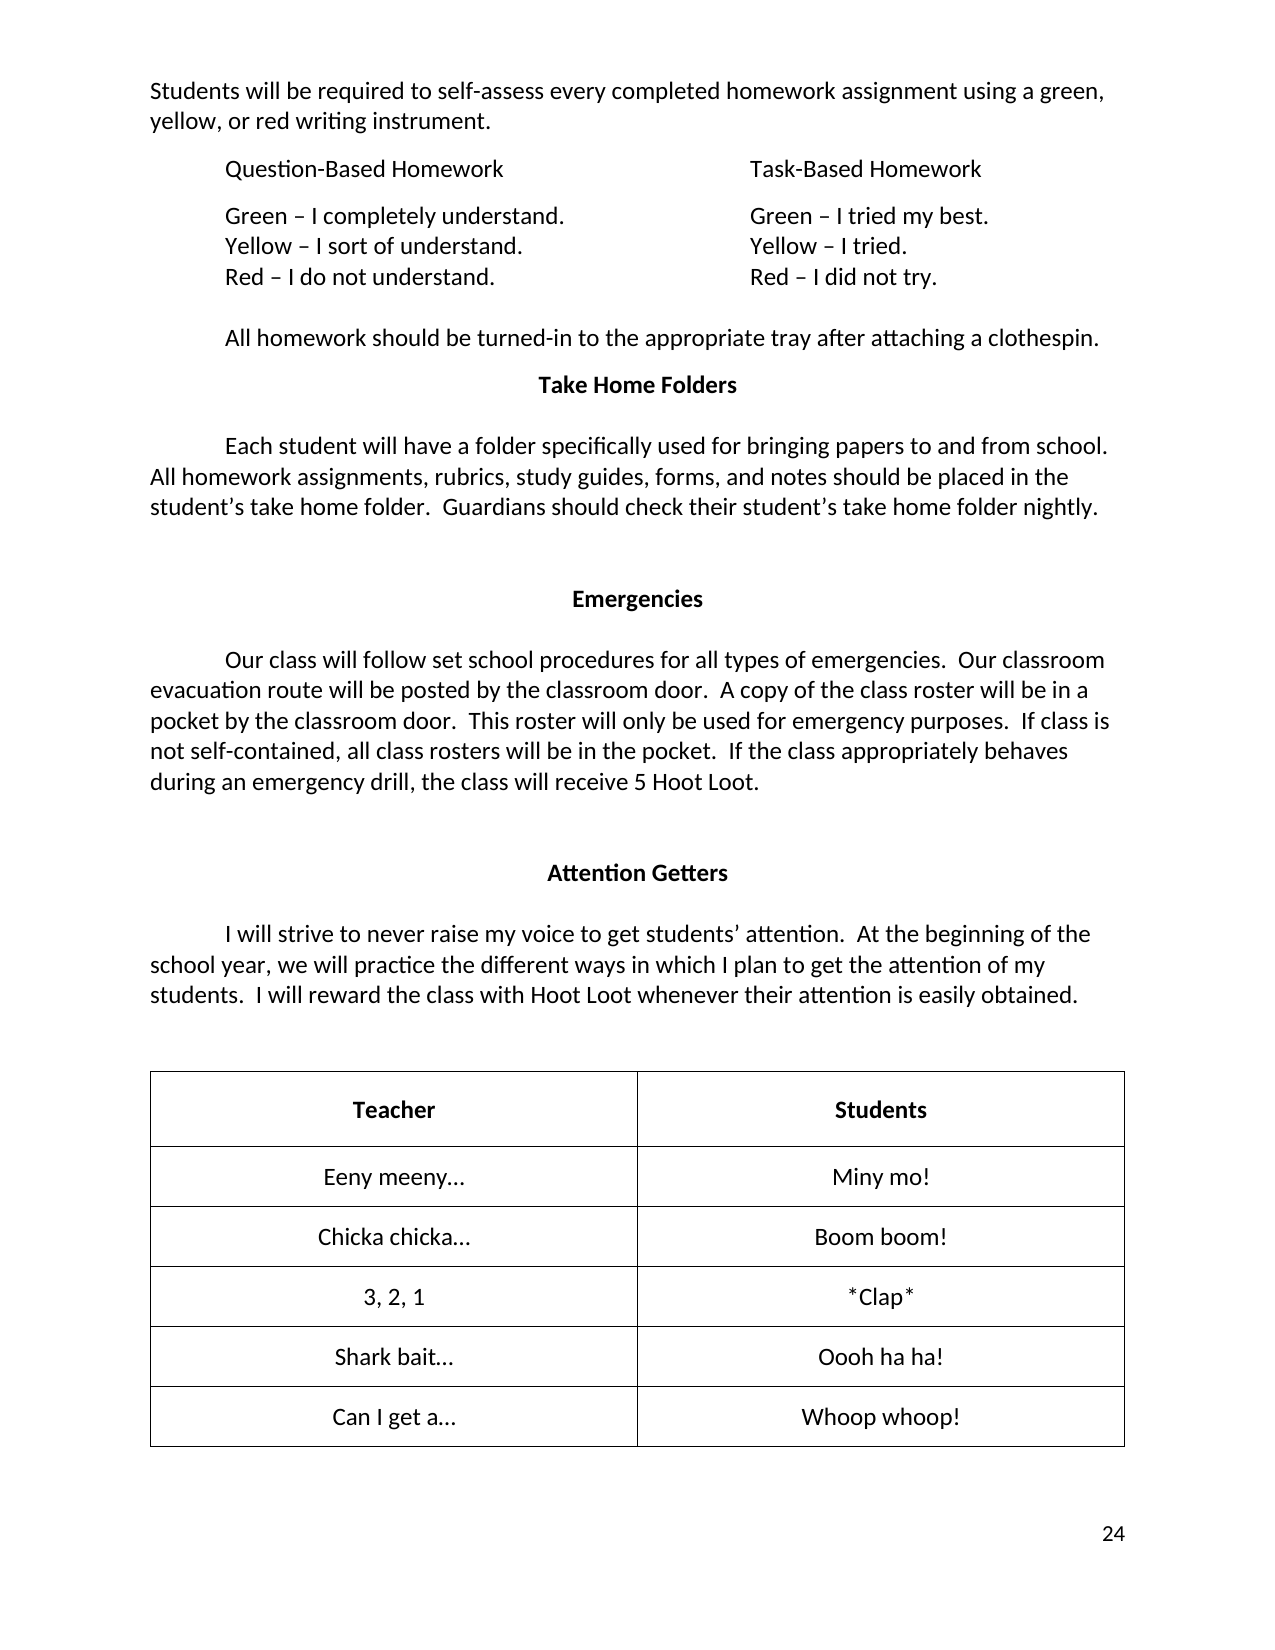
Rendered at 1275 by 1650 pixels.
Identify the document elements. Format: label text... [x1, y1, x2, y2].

text I will strive to never raise my voice to get students’ attention. At the beginning of the school year, we will practice the different ways in which I plan to get the attention of my students. I will reward the class with Hoot Loot whenever their attention is easily obtained. [150, 918, 1125, 1010]
text Red – I do not understand. Red – I did not try. [150, 261, 1125, 291]
table_cell Oooh ha ha! [638, 1327, 1124, 1386]
text Question-Based Homework Task-Based Homework [150, 153, 1125, 183]
table_cell 3, 2, 1 [151, 1267, 637, 1326]
table_cell Shark bait… [151, 1327, 637, 1386]
table_cell *Clap* [638, 1267, 1124, 1326]
text Take Home Folders [150, 369, 1125, 400]
table_cell Can I get a… [151, 1387, 637, 1446]
table_header Teacher [151, 1072, 637, 1146]
text Yellow – I sort of understand. Yellow – I tried. [150, 230, 1125, 261]
text All homework should be turned-in to the appropriate tray after attaching a clothespin. [150, 322, 1125, 352]
text Our class will follow set school procedures for all types of emergencies. Our classroom evacuation route will be posted by the classroom door. A copy of the class roster will be in a pocket by the classroom door. This roster will only be used for emergency purposes. If class is not self-contained, all class rosters will be in the pocket. If the class appropriately behaves during an emergency drill, the class will receive 5 Hoot Loot. [150, 644, 1125, 796]
table_header Students [638, 1072, 1124, 1146]
table_cell Chicka chicka… [151, 1207, 637, 1266]
table_cell Boom boom! [638, 1207, 1124, 1266]
table_cell Eeny meeny… [151, 1147, 637, 1206]
text Green – I completely understand. Green – I tried my best. [150, 200, 1125, 230]
table_cell Whoop whoop! [638, 1387, 1124, 1446]
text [150, 75, 1125, 136]
text Each student will have a folder specifically used for bringing papers to and from school. All homework assignments, rubrics, study guides, forms, and notes should be placed in the student’s take home folder. Guardians should check their student’s take home folder nightly. [150, 430, 1125, 522]
table_cell Miny mo! [638, 1147, 1124, 1206]
text Attention Getters [150, 857, 1125, 888]
text Emergencies [150, 583, 1125, 613]
